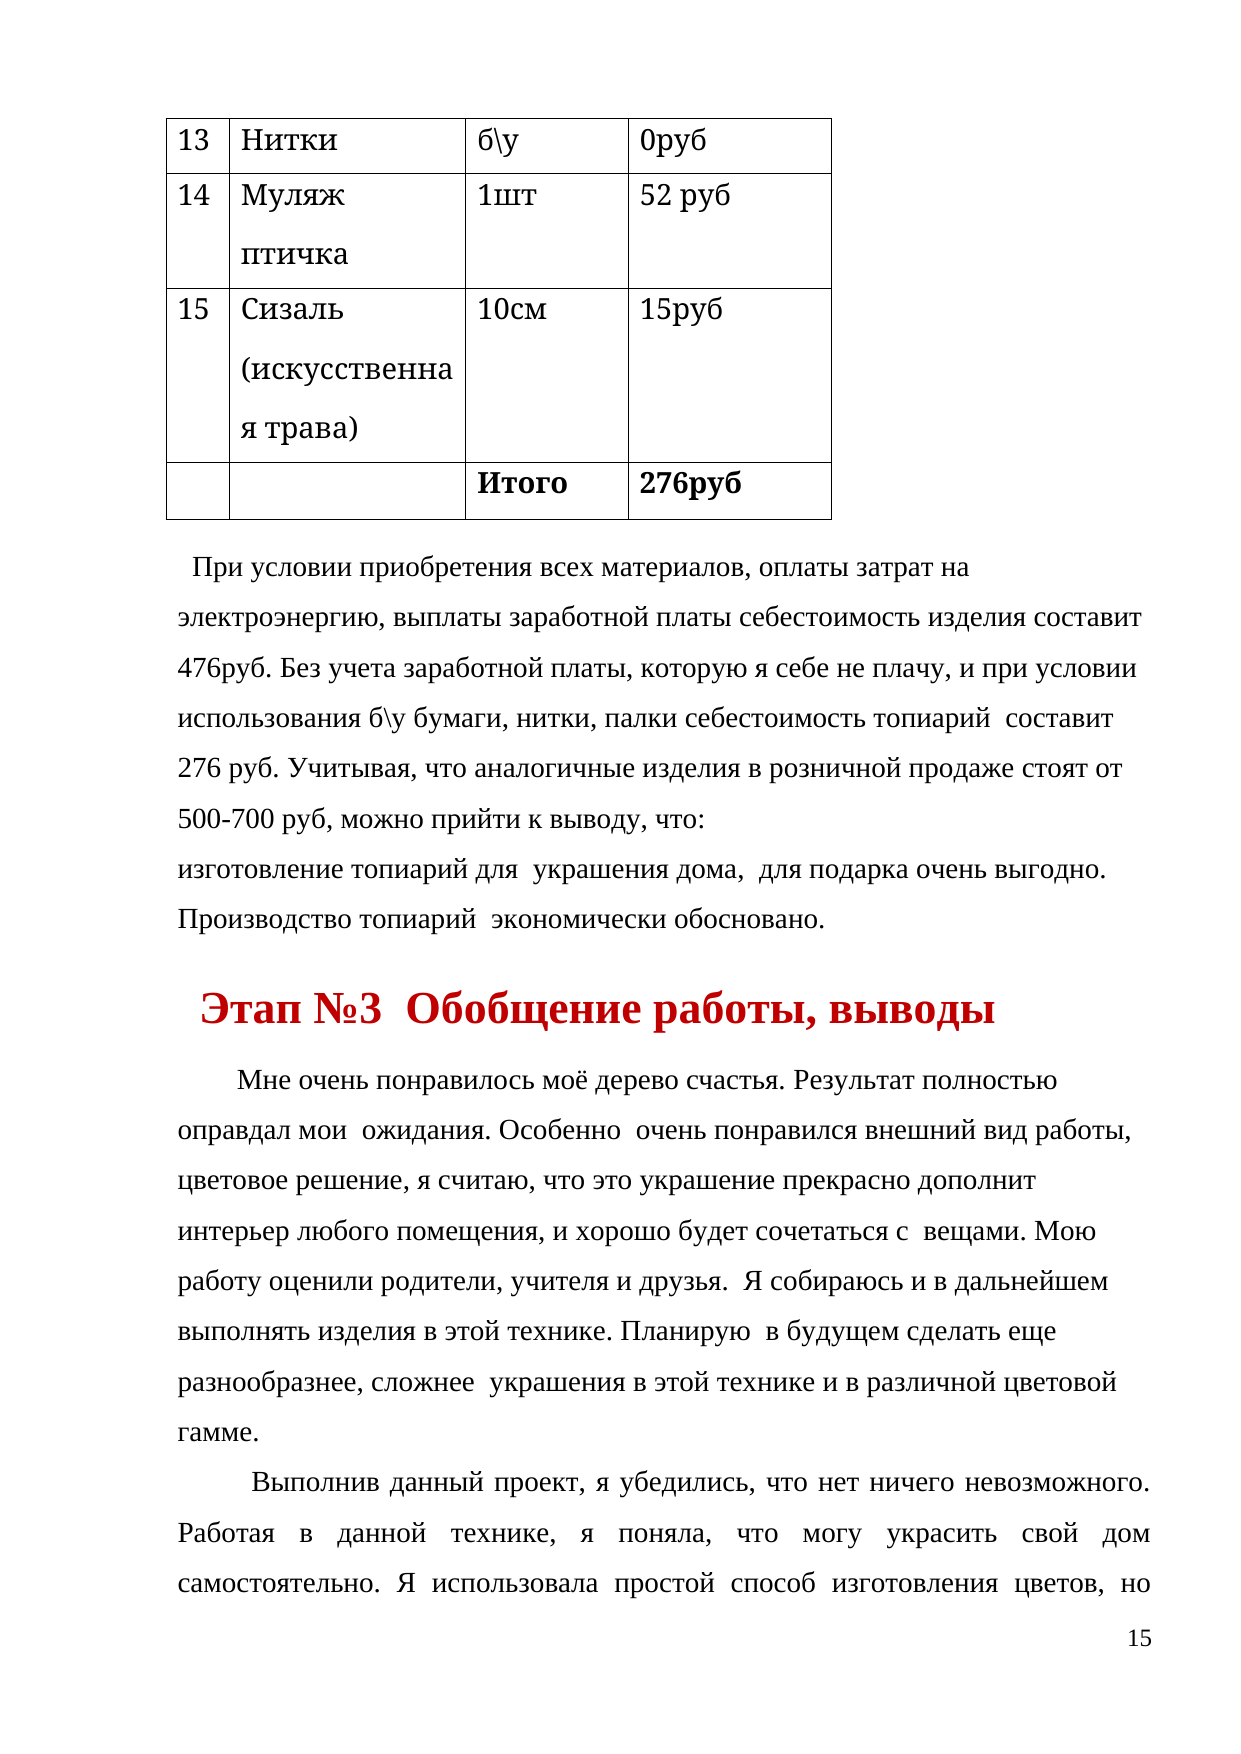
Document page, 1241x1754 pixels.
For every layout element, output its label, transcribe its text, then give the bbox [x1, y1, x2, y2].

table_cell 13 [167, 119, 229, 173]
table_cell б\у [466, 119, 628, 173]
table_cell 14 [167, 174, 229, 288]
table_cell [230, 463, 465, 519]
text При условии приобретения всех материалов, оплаты затрат на электроэнергию, выплаты заработной платы себестоимость изделия составит 476руб. Без учета заработной платы, которую я себе не плачу, и при условии использования б\у бумаги, нитки, палки себестоимость топиарий составит 276 руб. Учитывая, что аналогичные изделия в розничной продаже стоят от 500-700 руб, можно прийти к выводу, что: изготовление топиарий для украшения дома, для подарка очень выгодно. Производство топиарий экономически обосновано. [177, 549, 1152, 935]
table_cell 10см [466, 289, 628, 462]
table_cell Сизаль (искусственная трава) [230, 289, 465, 462]
table_cell 276руб [629, 463, 831, 519]
table_cell 52 руб [629, 174, 831, 288]
table_cell Итого [466, 463, 628, 519]
table_cell 0руб [629, 119, 831, 173]
table_cell Муляж птичка [230, 174, 465, 288]
table_cell 15руб [629, 289, 831, 462]
table_cell Нитки [230, 119, 465, 173]
table_cell [167, 463, 229, 519]
text Мне очень понравилось моё дерево счастья. Результат полностью оправдал мои ожидания. Особенно очень понравился внешний вид работы, цветовое решение, я считаю, что это украшение прекрасно дополнит интерьер любого помещения, и хорошо будет сочетаться с вещами. Мою работу оценили родители, учителя и друзья. Я собираюсь и в дальнейшем выполнять изделия в этой технике. Планирую в будущем сделать еще разнообразнее, сложнее украшения в этой технике и в различной цветовой гамме. [177, 1062, 1152, 1448]
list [177, 1464, 1152, 1598]
table_cell 15 [167, 289, 229, 462]
text Этап №3 Обобщение работы, выводы [177, 981, 1152, 1033]
table_cell 1шт [466, 174, 628, 288]
